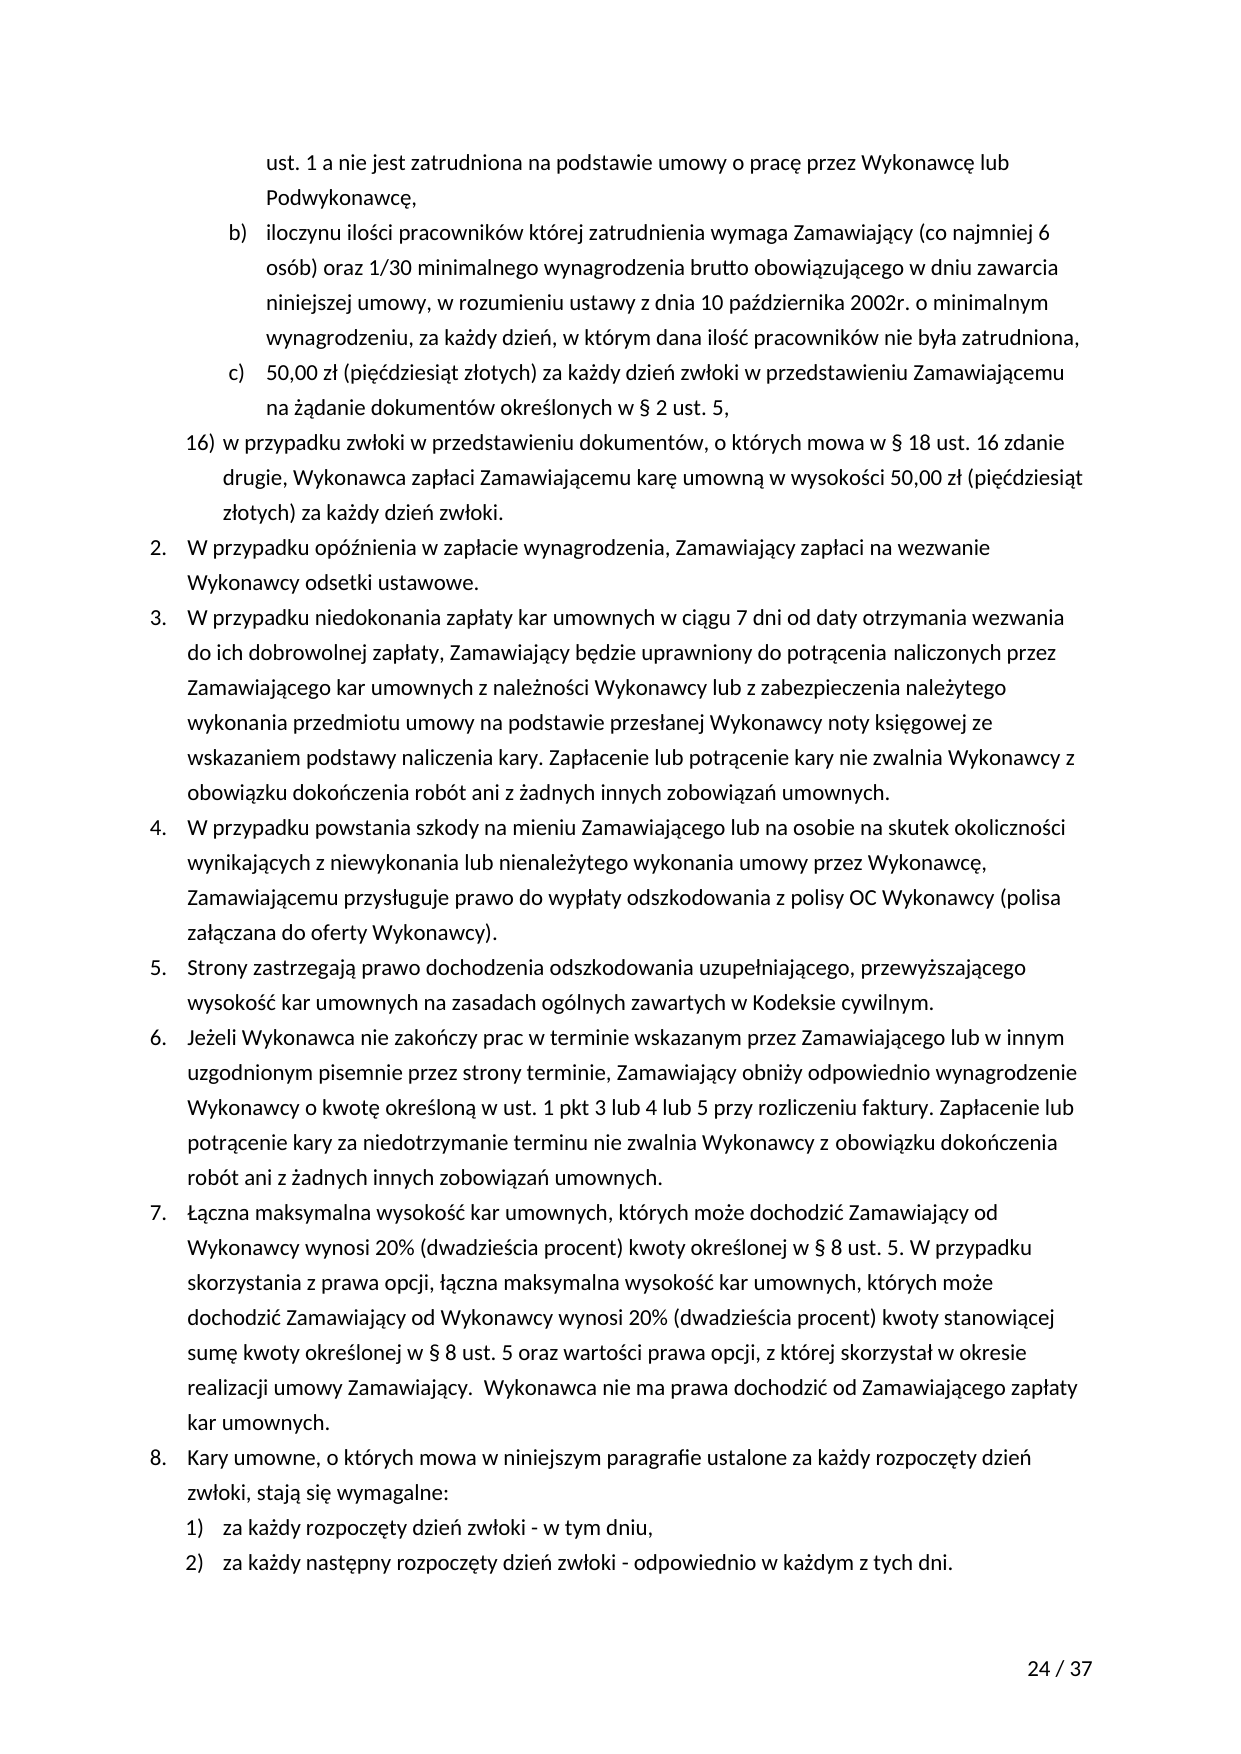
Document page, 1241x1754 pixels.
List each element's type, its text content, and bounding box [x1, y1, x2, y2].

list za każdy następny rozpoczęty dzień zwłoki - odpowiednio w każdym z tych dni. [185, 1548, 1092, 1576]
list w przypadku zwłoki w przedstawieniu dokumentów, o których mowa w § 18 ust. 16 zdanie drugie, Wykonawca zapłaci Zamawiającemu karę umowną w wysokości 50,00 zł (pięćdziesiąt złotych) za każdy dzień zwłoki. [185, 428, 1092, 526]
list W przypadku powstania szkody na mieniu Zamawiającego lub na osobie na skutek okoliczności wynikających z niewykonania lub nienależytego wykonania umowy przez Wykonawcę, Zamawiającemu przysługuje prawo do wypłaty odszkodowania z polisy OC Wykonawcy (polisa załączana do oferty Wykonawcy). [149, 813, 1092, 946]
list Strony zastrzegają prawo dochodzenia odszkodowania uzupełniającego, przewyższającego wysokość kar umownych na zasadach ogólnych zawartych w Kodeksie cywilnym. [149, 953, 1092, 1016]
list za każdy rozpoczęty dzień zwłoki - w tym dniu, [185, 1513, 1092, 1541]
list Jeżeli Wykonawca nie zakończy prac w terminie wskazanym przez Zamawiającego lub w innym uzgodnionym pisemnie przez strony terminie, Zamawiający obniży odpowiednio wynagrodzenie Wykonawcy o kwotę określoną w ust. 1 pkt 3 lub 4 lub 5 przy rozliczeniu faktury. Zapłacenie lub potrącenie kary za niedotrzymanie terminu nie zwalnia Wykonawcy z obowiązku dokończenia robót ani z żadnych innych zobowiązań umownych. [149, 1023, 1092, 1191]
list Łączna maksymalna wysokość kar umownych, których może dochodzić Zamawiający od Wykonawcy wynosi 20% (dwadzieścia procent) kwoty określonej w § 8 ust. 5. W przypadku skorzystania z prawa opcji, łączna maksymalna wysokość kar umownych, których może dochodzić Zamawiający od Wykonawcy wynosi 20% (dwadzieścia procent) kwoty stanowiącej sumę kwoty określonej w § 8 ust. 5 oraz wartości prawa opcji, z której skorzystał w okresie realizacji umowy Zamawiający. Wykonawca nie ma prawa dochodzić od Zamawiającego zapłaty kar umownych. [149, 1198, 1092, 1436]
list W przypadku niedokonania zapłaty kar umownych w ciągu 7 dni od daty otrzymania wezwania do ich dobrowolnej zapłaty, Zamawiający będzie uprawniony do potrącenia naliczonych przez Zamawiającego kar umownych z należności Wykonawcy lub z zabezpieczenia należytego wykonania przedmiotu umowy na podstawie przesłanej Wykonawcy noty księgowej ze wskazaniem podstawy naliczenia kary. Zapłacenie lub potrącenie kary nie zwalnia Wykonawcy z obowiązku dokończenia robót ani z żadnych innych zobowiązań umownych. [149, 603, 1092, 806]
list iloczynu ilości pracowników której zatrudnienia wymaga Zamawiający (co najmniej 6 osób) oraz 1/30 minimalnego wynagrodzenia brutto obowiązującego w dniu zawarcia niniejszej umowy, w rozumieniu ustawy z dnia 10 października 2002r. o minimalnym wynagrodzeniu, za każdy dzień, w którym dana ilość pracowników nie była zatrudniona, [228, 218, 1092, 351]
list Kary umowne, o których mowa w niniejszym paragrafie ustalone za każdy rozpoczęty dzień zwłoki, stają się wymagalne: [149, 1443, 1092, 1506]
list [228, 148, 1092, 211]
list 50,00 zł (pięćdziesiąt złotych) za każdy dzień zwłoki w przedstawieniu Zamawiającemu na żądanie dokumentów określonych w § 2 ust. 5, [228, 358, 1092, 421]
list W przypadku opóźnienia w zapłacie wynagrodzenia, Zamawiający zapłaci na wezwanie Wykonawcy odsetki ustawowe. [149, 533, 1092, 596]
